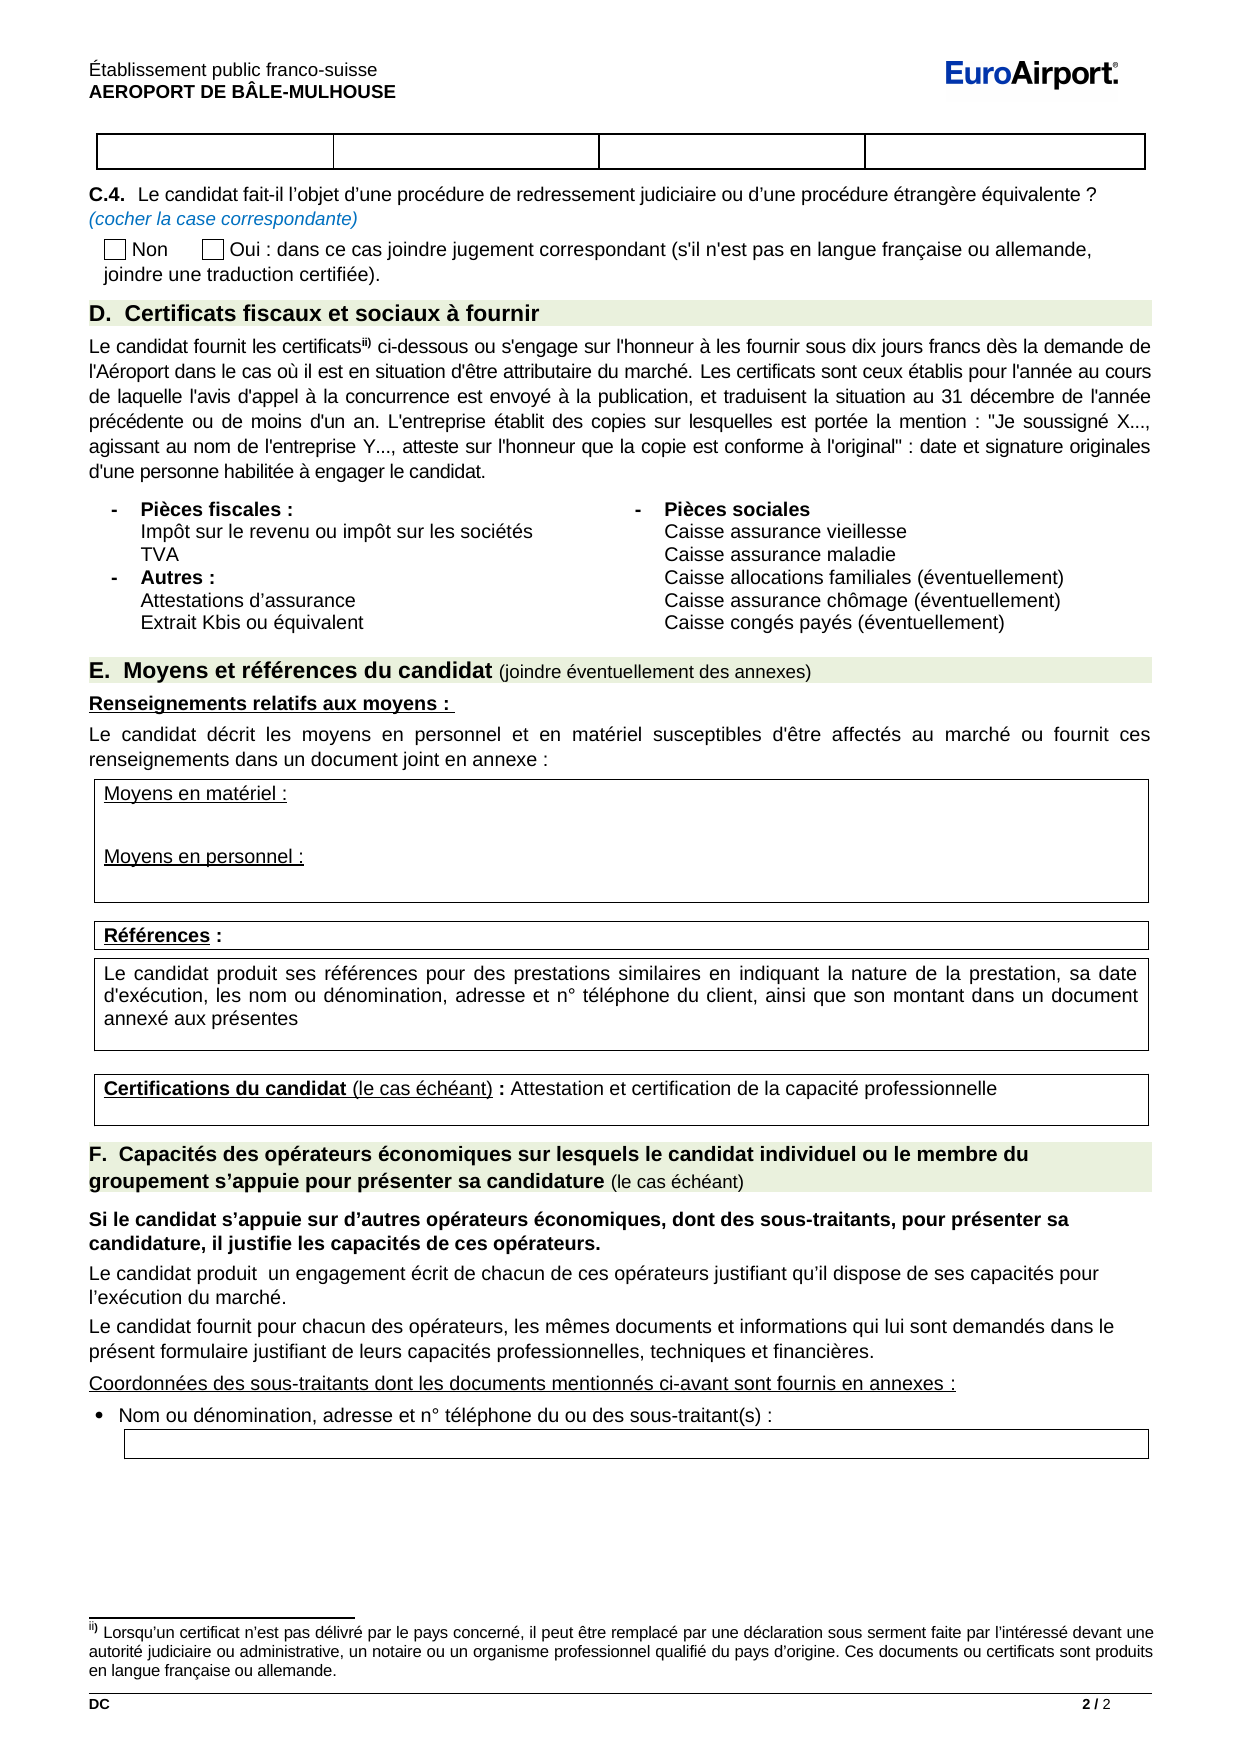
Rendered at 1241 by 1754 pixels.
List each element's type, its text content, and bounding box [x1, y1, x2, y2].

text Le candidat décrit les moyens en personnel et en matériel susceptibles d'être affectés au marché ou fournit ces renseignements dans un document joint en annexe : [89, 723, 1152, 771]
text D. Certificats fiscaux et sociaux à fournir [89, 300, 1152, 326]
text Moyens en matériel : [95, 780, 1148, 805]
text F. Capacités des opérateurs économiques sur lesquels le candidat individuel ou le membre du groupement s’appuie pour présenter sa candidature (le cas échéant) [89, 1142, 1152, 1192]
text Coordonnées des sous-traitants dont les documents mentionnés ci-avant sont fournis en annexes : [89, 1371, 1152, 1394]
table_cell [866, 135, 1144, 168]
list Nom ou dénomination, adresse et n° téléphone du ou des sous-traitant(s) : [96, 1402, 1152, 1427]
text Le candidat fournit les certificats) ci-dessous ou s'engage sur l'honneur à les fournir sous dix jours francs dès la demande de l'Aéroport dans le cas où il est en situation d'être attributaire du marché. Les certificats sont ceux établis pour l'année au cours de laquelle l'avis d'appel à la concurrence est envoyé à la publication, et traduisent la situation au 31 décembre de l'année précédente ou de moins d'un an. L'entreprise établit des copies sur lesquelles est portée la mention : "Je soussigné X..., agissant au nom de l'entreprise Y..., atteste sur l'honneur que la copie est conforme à l'original" : date et signature originales d'une personne habilitée à engager le candidat. [89, 335, 1152, 482]
text E. Moyens et références du candidat (joindre éventuellement des annexes) [89, 657, 1152, 683]
text Moyens en personnel : [95, 841, 1148, 867]
table_header Pièces fiscales : Impôt sur le revenu ou impôt sur les sociétés TVA Autres : Attestations d’assurance Extrait Kbis ou équivalent [96, 498, 627, 657]
text Non Oui : dans ce cas joindre jugement correspondant (s'il n'est pas en langue française ou allemande, joindre une traduction certifiée). [103, 238, 1152, 285]
table_cell [600, 135, 864, 168]
text Références : [95, 922, 1148, 949]
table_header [98, 135, 333, 168]
text Le candidat fournit pour chacun des opérateurs, les mêmes documents et informations qui lui sont demandés dans le présent formulaire justifiant de leurs capacités professionnelles, techniques et financières. [89, 1315, 1152, 1363]
text Si le candidat s’appuie sur d’autres opérateurs économiques, dont des sous-traitants, pour présenter sa candidature, il justifie les capacités de ces opérateurs. [89, 1207, 1152, 1255]
text Renseignements relatifs aux moyens : [89, 692, 1152, 714]
picture [946, 61, 1118, 102]
table_cell [334, 135, 598, 168]
text Le candidat produit ses références pour des prestations similaires en indiquant la nature de la prestation, sa date d'exécution, les nom ou dénomination, adresse et n° téléphone du client, ainsi que son montant dans un document annexé aux présentes [95, 959, 1148, 1050]
text C.4. Le candidat fait-il l’objet d’une procédure de redressement judiciaire ou d’une procédure étrangère équivalente ? (cocher la case correspondante) [89, 183, 1152, 229]
text Certifications du candidat (le cas échéant) : Attestation et certification de la capacité professionnelle [95, 1075, 1148, 1099]
text Le candidat produit un engagement écrit de chacun de ces opérateurs justifiant qu’il dispose de ses capacités pour l’exécution du marché. [89, 1261, 1152, 1309]
table_header Pièces sociales Caisse assurance vieillesse Caisse assurance maladie Caisse allocations familiales (éventuellement) Caisse assurance chômage (éventuellement) Caisse congés payés (éventuellement) [627, 498, 1132, 657]
